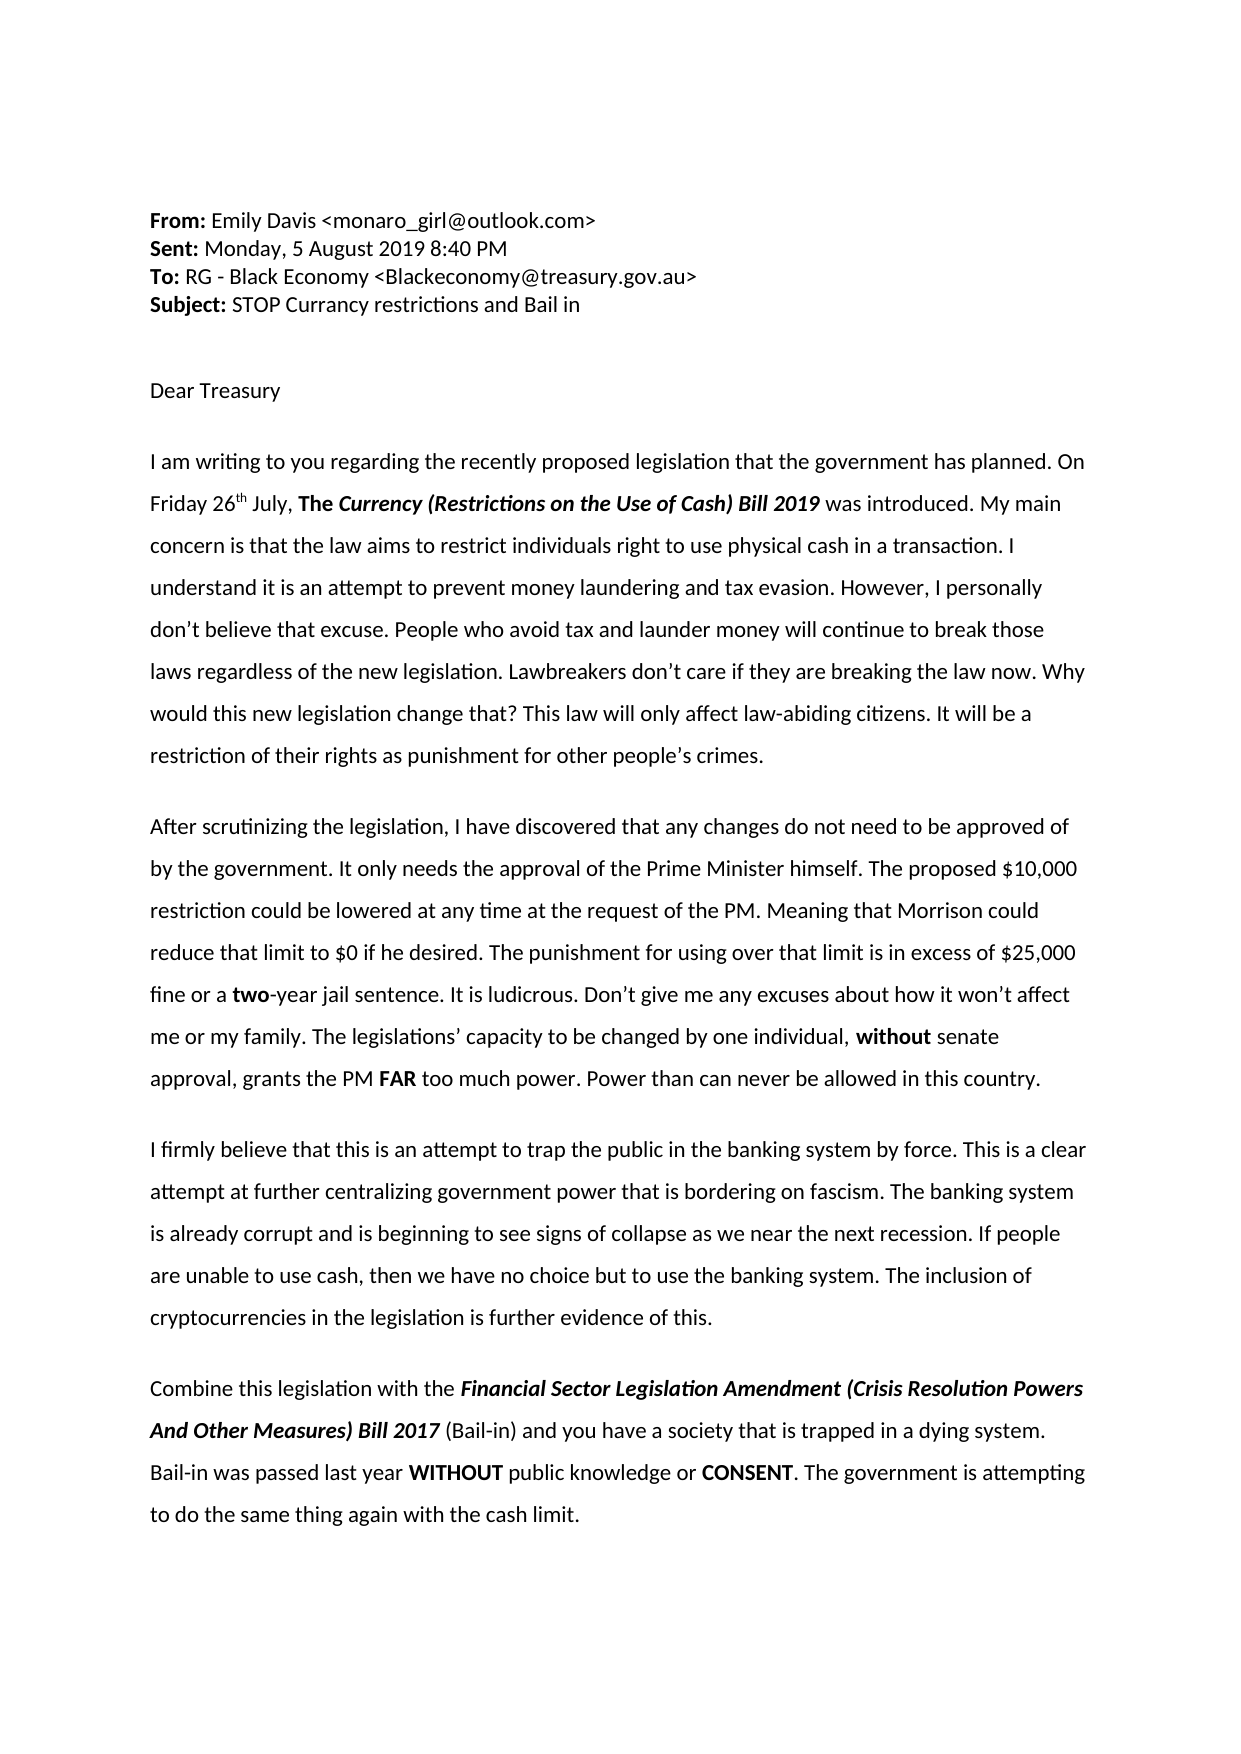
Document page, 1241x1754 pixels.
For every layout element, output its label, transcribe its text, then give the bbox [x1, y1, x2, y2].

text I am writing to you regarding the recently proposed legislation that the government has planned. On Friday 26th July, The Currency (Restrictions on the Use of Cash) Bill 2019 was introduced. My main concern is that the law aims to restrict individuals right to use physical cash in a transaction. I understand it is an attempt to prevent money laundering and tax evasion. However, I personally don’t believe that excuse. People who avoid tax and launder money will continue to break those laws regardless of the new legislation. Lawbreakers don’t care if they are breaking the law now. Why would this new legislation change that? This law will only affect law-abiding citizens. It will be a restriction of their rights as punishment for other people’s crimes. [150, 447, 1090, 769]
text Combine this legislation with the Financial Sector Legislation Amendment (Crisis Resolution Powers And Other Measures) Bill 2017 (Bail-in) and you have a society that is trapped in a dying system. Bail-in was passed last year WITHOUT public knowledge or CONSENT. The government is attempting to do the same thing again with the cash limit. [150, 1374, 1090, 1528]
text From: Emily Davis <monaro_girl@outlook.com> Sent: Monday, 5 August 2019 8:40 PM To: RG - Black Economy <Blackeconomy@treasury.gov.au> Subject: STOP Currancy restrictions and Bail in [150, 206, 1090, 318]
text I firmly believe that this is an attempt to trap the public in the banking system by force. This is a clear attempt at further centralizing government power that is bordering on fascism. The banking system is already corrupt and is beginning to see signs of collapse as we near the next recession. If people are unable to use cash, then we have no choice but to use the banking system. The inclusion of cryptocurrencies in the legislation is further evidence of this. [150, 1135, 1090, 1331]
text After scrutinizing the legislation, I have discovered that any changes do not need to be approved of by the government. It only needs the approval of the Prime Minister himself. The proposed $10,000 restriction could be lowered at any time at the request of the PM. Meaning that Morrison could reduce that limit to $0 if he desired. The punishment for using over that limit is in excess of $25,000 fine or a two-year jail sentence. It is ludicrous. Don’t give me any excuses about how it won’t affect me or my family. The legislations’ capacity to be changed by one individual, without senate approval, grants the PM FAR too much power. Power than can never be allowed in this country. [150, 812, 1090, 1092]
text Dear Treasury [150, 376, 1090, 404]
